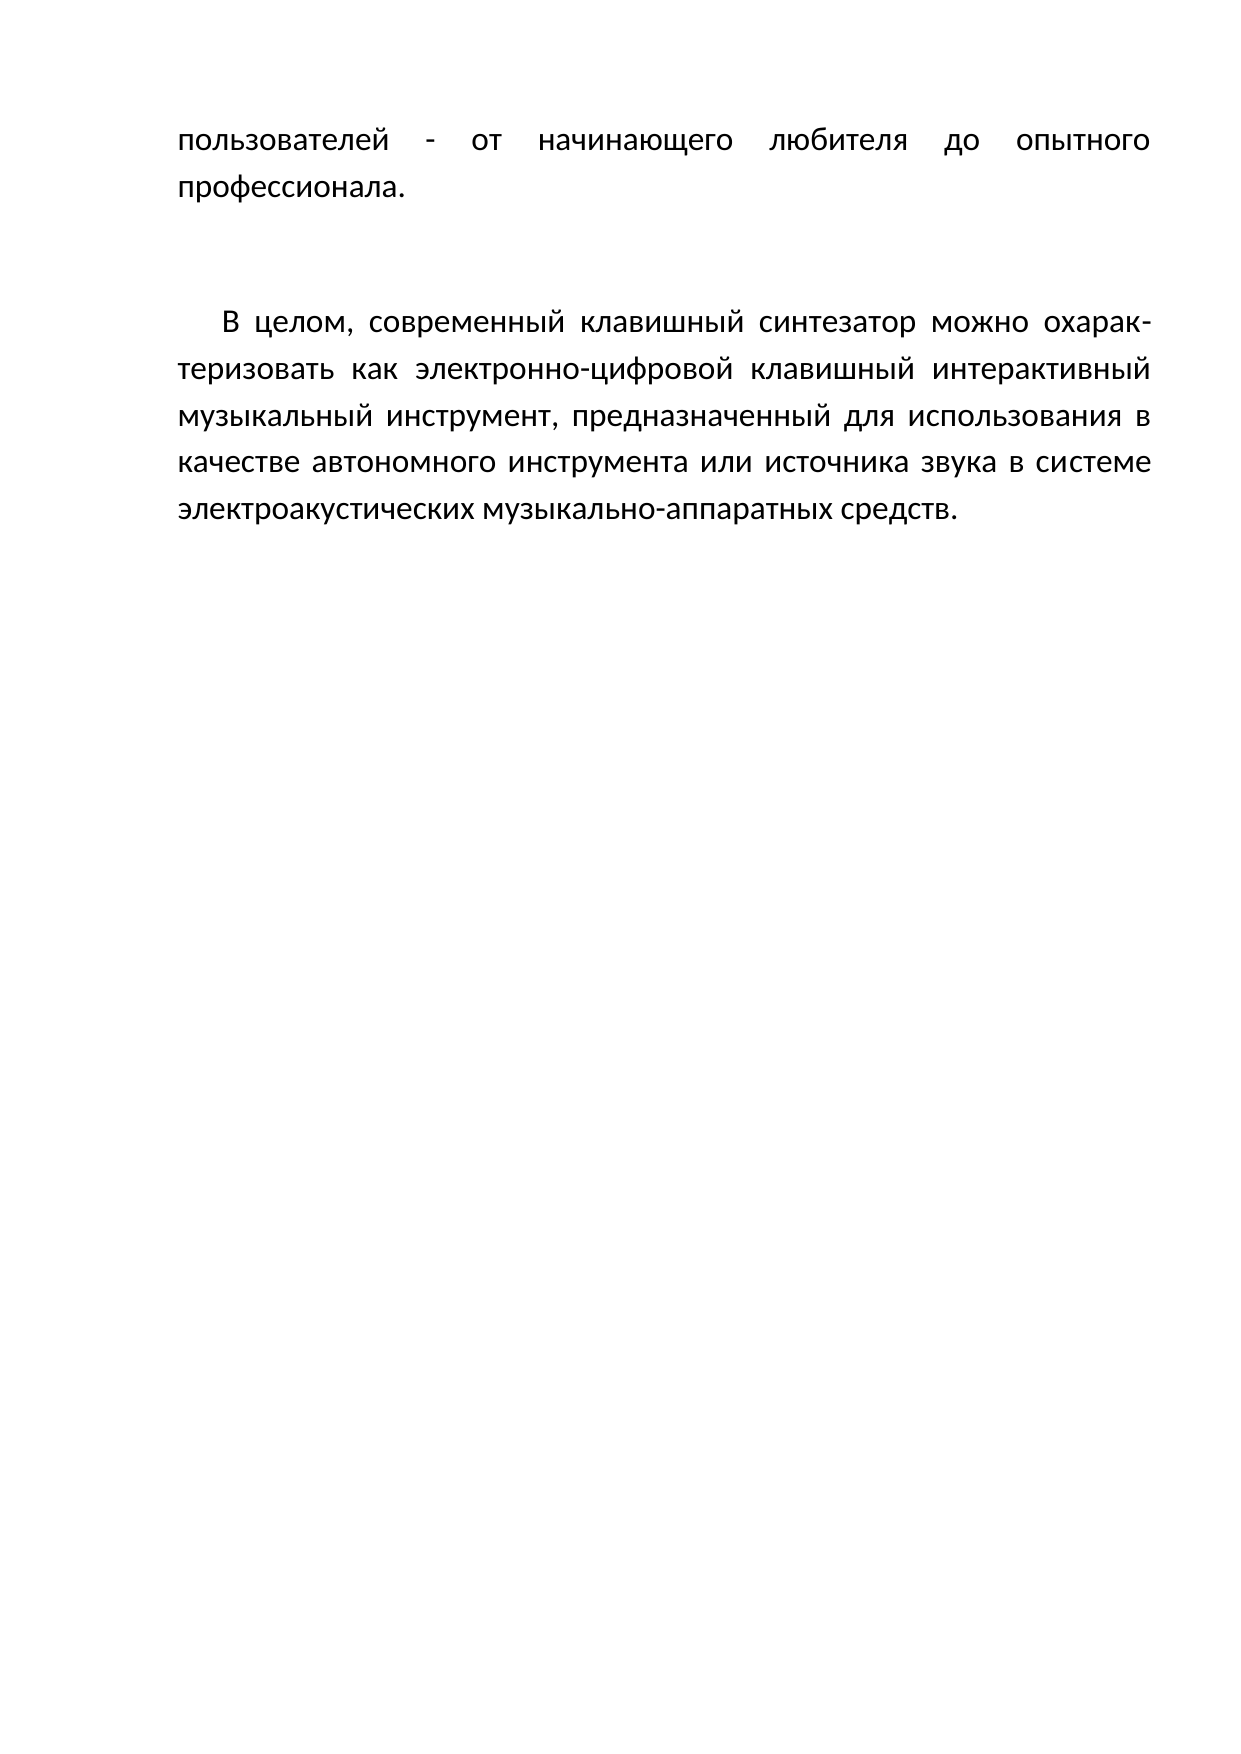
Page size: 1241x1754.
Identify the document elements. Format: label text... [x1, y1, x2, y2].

text В целом, современный клавишный синтезатор можно охарактеризовать как электронно-цифровой клавишный интерактивный музыкальный инструмент, предназначенный для использования в качестве автономного инструмента или источника звука в системе электроакустических музыкально-аппаратных средств. [177, 300, 1152, 528]
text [177, 118, 1152, 206]
